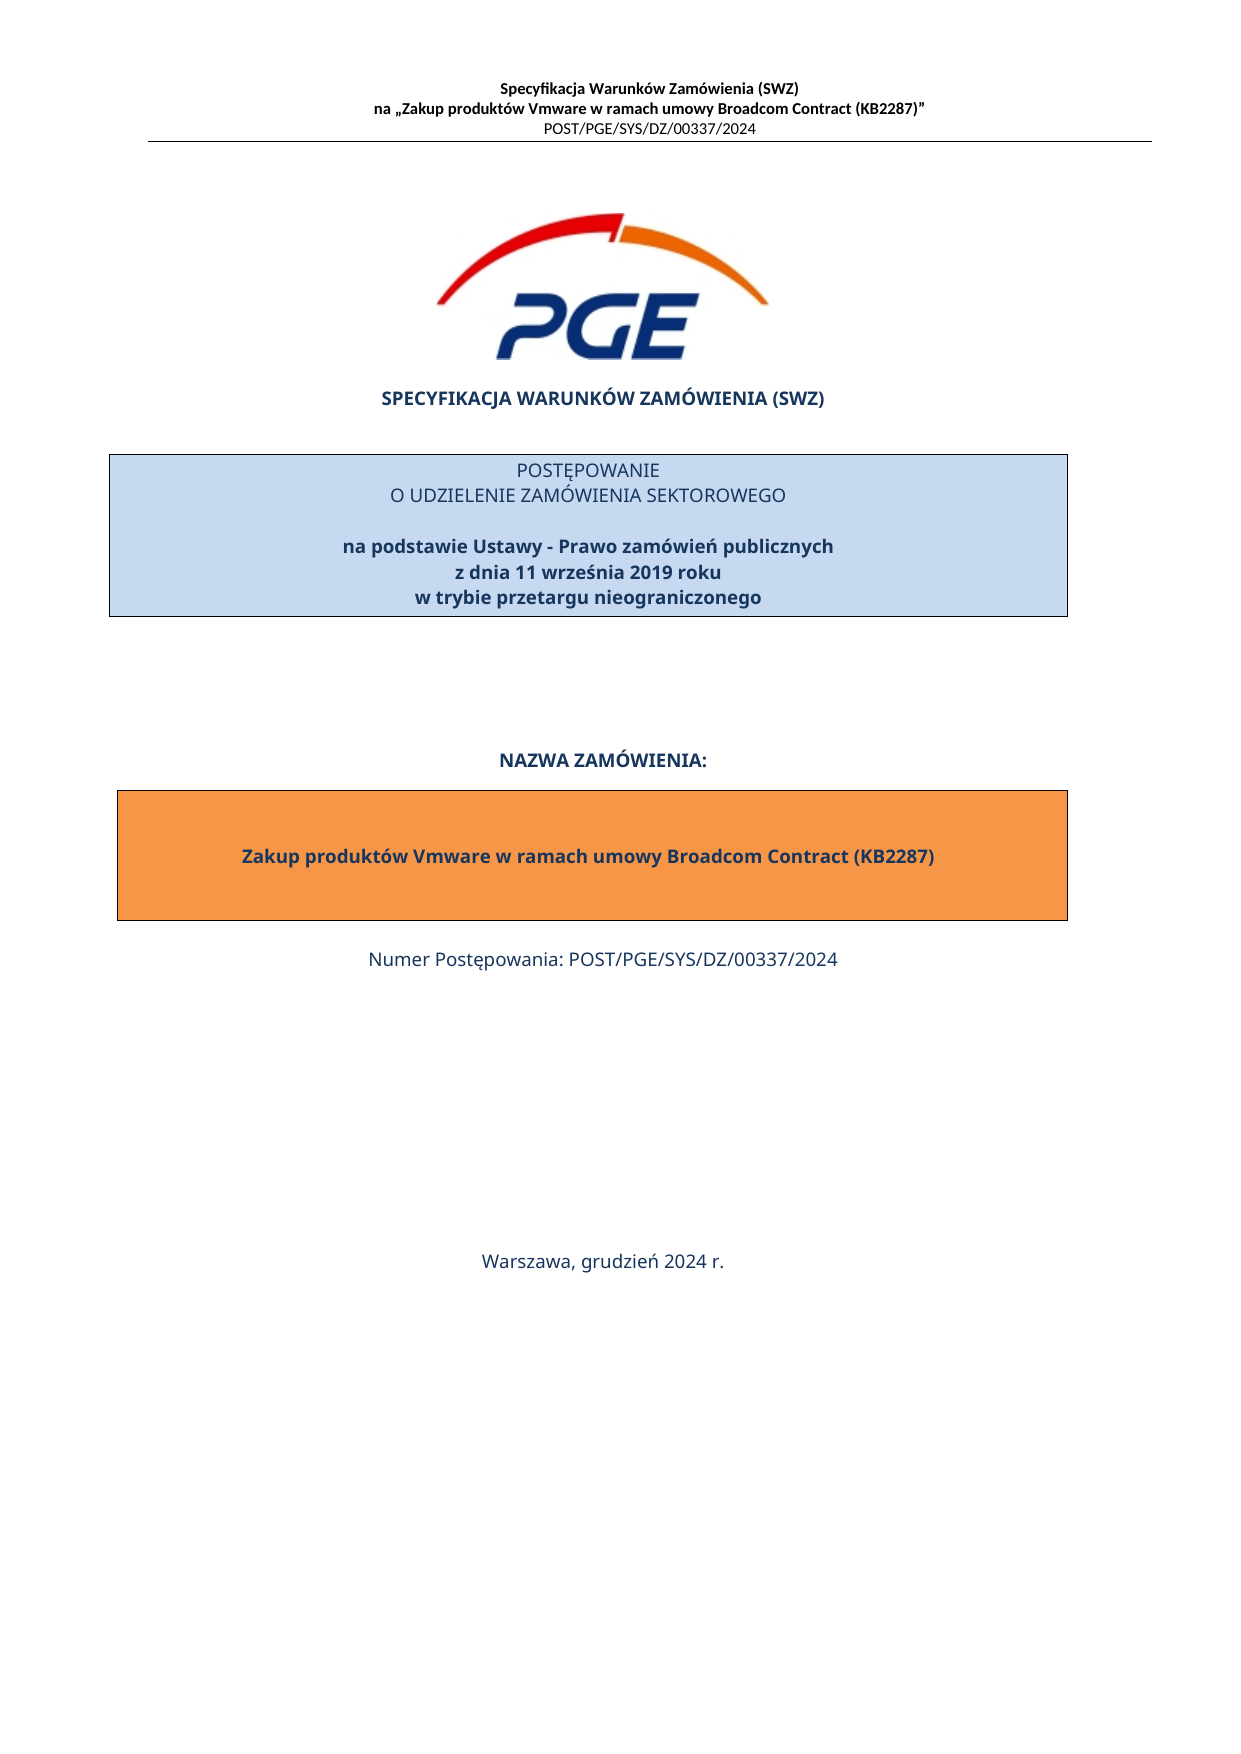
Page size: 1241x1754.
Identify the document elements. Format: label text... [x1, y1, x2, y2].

text w trybie przetargu nieograniczonego [110, 582, 1067, 616]
text POSTĘPOWANIE [110, 455, 1067, 479]
text SPECYFIKACJA WARUNKÓW ZAMÓWIENIA (SWZ) [148, 385, 1058, 411]
text Numer Postępowania: POST/PGE/SYS/DZ/00337/2024 [148, 946, 1058, 972]
text O UDZIELENIE ZAMÓWIENIA SEKTOROWEGO [110, 479, 1067, 505]
text Warszawa, grudzień 2024 r. [148, 1248, 1058, 1274]
picture [436, 213, 770, 360]
text NAZWA ZAMÓWIENIA: [148, 747, 1058, 772]
text Zakup produktów Vmware w ramach umowy Broadcom Contract (KB2287) [118, 841, 1067, 869]
text z dnia 11 września 2019 roku [110, 556, 1067, 582]
text na podstawie Ustawy - Prawo zamówień publicznych [110, 531, 1067, 556]
